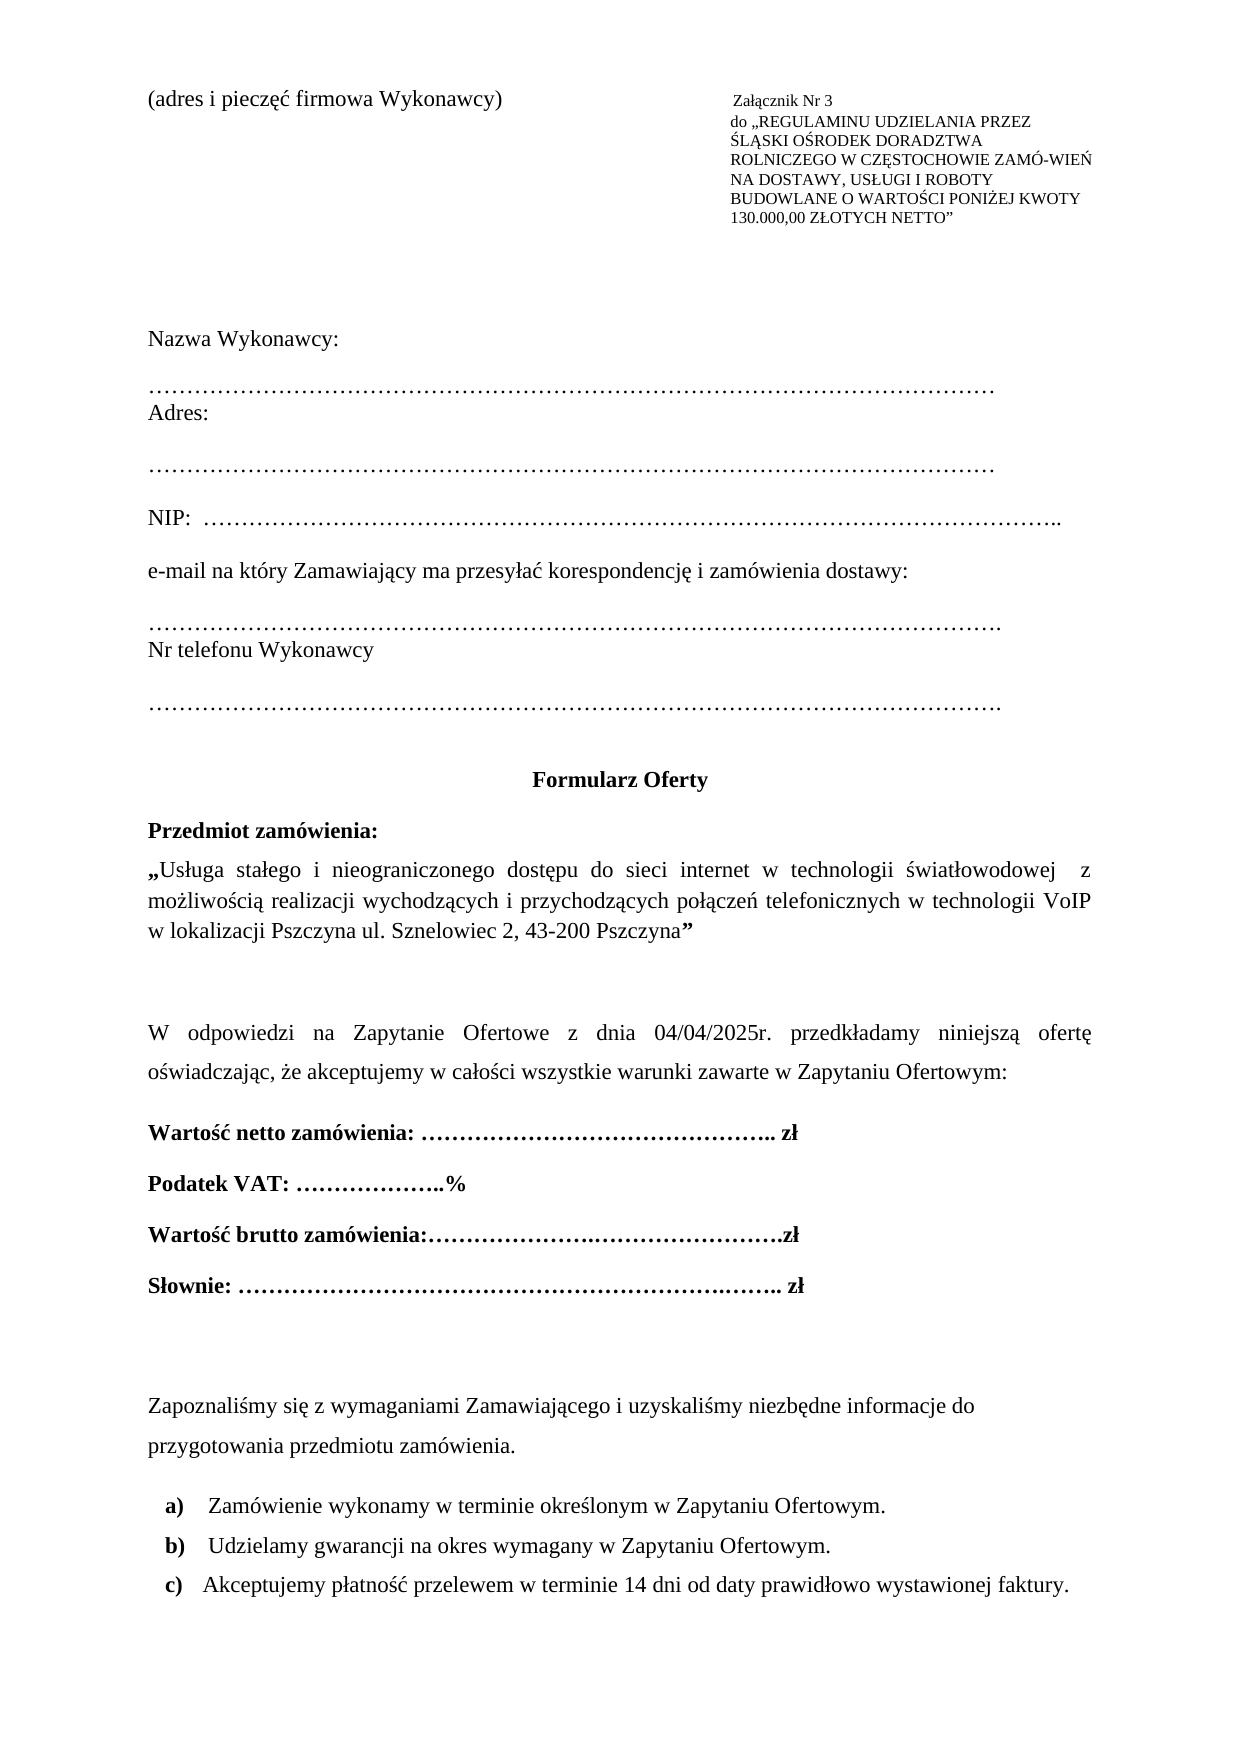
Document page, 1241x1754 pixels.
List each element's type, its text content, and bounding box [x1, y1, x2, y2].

text Nazwa Wykonawcy: [148, 325, 1093, 351]
list Udzielamy gwarancji na okres wymagany w Zapytaniu Ofertowym. [165, 1532, 1093, 1558]
text Formularz Oferty [148, 766, 1093, 792]
text ………………………………………………………………………………………………… [148, 451, 1093, 478]
text NIP: ………………………………………………………………………………………………….. [148, 504, 1093, 530]
text do „REGULAMINU UDZIELANIA PRZEZ ŚLĄSKI OŚRODEK DORADZTWA ROLNICZEGO W CZĘSTOCHOWIE ZAMÓ-WIEŃ NA DOSTAWY, USŁUGI I ROBOTY BUDOWLANE O WARTOŚCI PONIŻEJ KWOTY 130.000,00 ZŁOTYCH NETTO” [730, 112, 1093, 227]
text e-mail na który Zamawiający ma przesyłać korespondencję i zamówienia dostawy: [148, 557, 1093, 583]
text Nr telefonu Wykonawcy [148, 636, 1093, 662]
text (adres i pieczęć firmowa Wykonawcy) Załącznik Nr 3 [148, 59, 1093, 112]
text Wartość netto zamówienia: ……………………………………….. zł [148, 1119, 1093, 1145]
text Przedmiot zamówienia: [148, 817, 1093, 843]
text „Usługa stałego i nieograniczonego dostępu do sieci internet w technologii światłowodowej z możliwością realizacji wychodzących i przychodzących połączeń telefonicznych w technologii VoIP w lokalizacji Pszczyna ul. Sznelowiec 2, 43-200 Pszczyna” [148, 856, 1093, 943]
text …………………………………………………………………………………………………. [148, 688, 1093, 715]
text Podatek VAT: ………………..% [148, 1170, 1093, 1196]
text ………………………………………………………………………………………………… [148, 372, 1093, 399]
list Zamówienie wykonamy w terminie określonym w Zapytaniu Ofertowym. [165, 1492, 1093, 1519]
text Zapoznaliśmy się z wymaganiami Zamawiającego i uzyskaliśmy niezbędne informacje do przygotowania przedmiotu zamówienia. [148, 1392, 1093, 1458]
text Adres: [148, 399, 1093, 425]
text …………………………………………………………………………………………………. [148, 609, 1093, 636]
text W odpowiedzi na Zapytanie Ofertowe z dnia 04/04/2025r. przedkładamy niniejszą ofertę oświadczając, że akceptujemy w całości wszystkie warunki zawarte w Zapytaniu Ofertowym: [148, 1019, 1093, 1085]
text Wartość brutto zamówienia:………………….…………………….zł [148, 1221, 1093, 1247]
text Słownie: ……………………………………………………….…….. zł [148, 1272, 1093, 1298]
list Akceptujemy płatność przelewem w terminie 14 dni od daty prawidłowo wystawionej faktury. [165, 1571, 1093, 1598]
